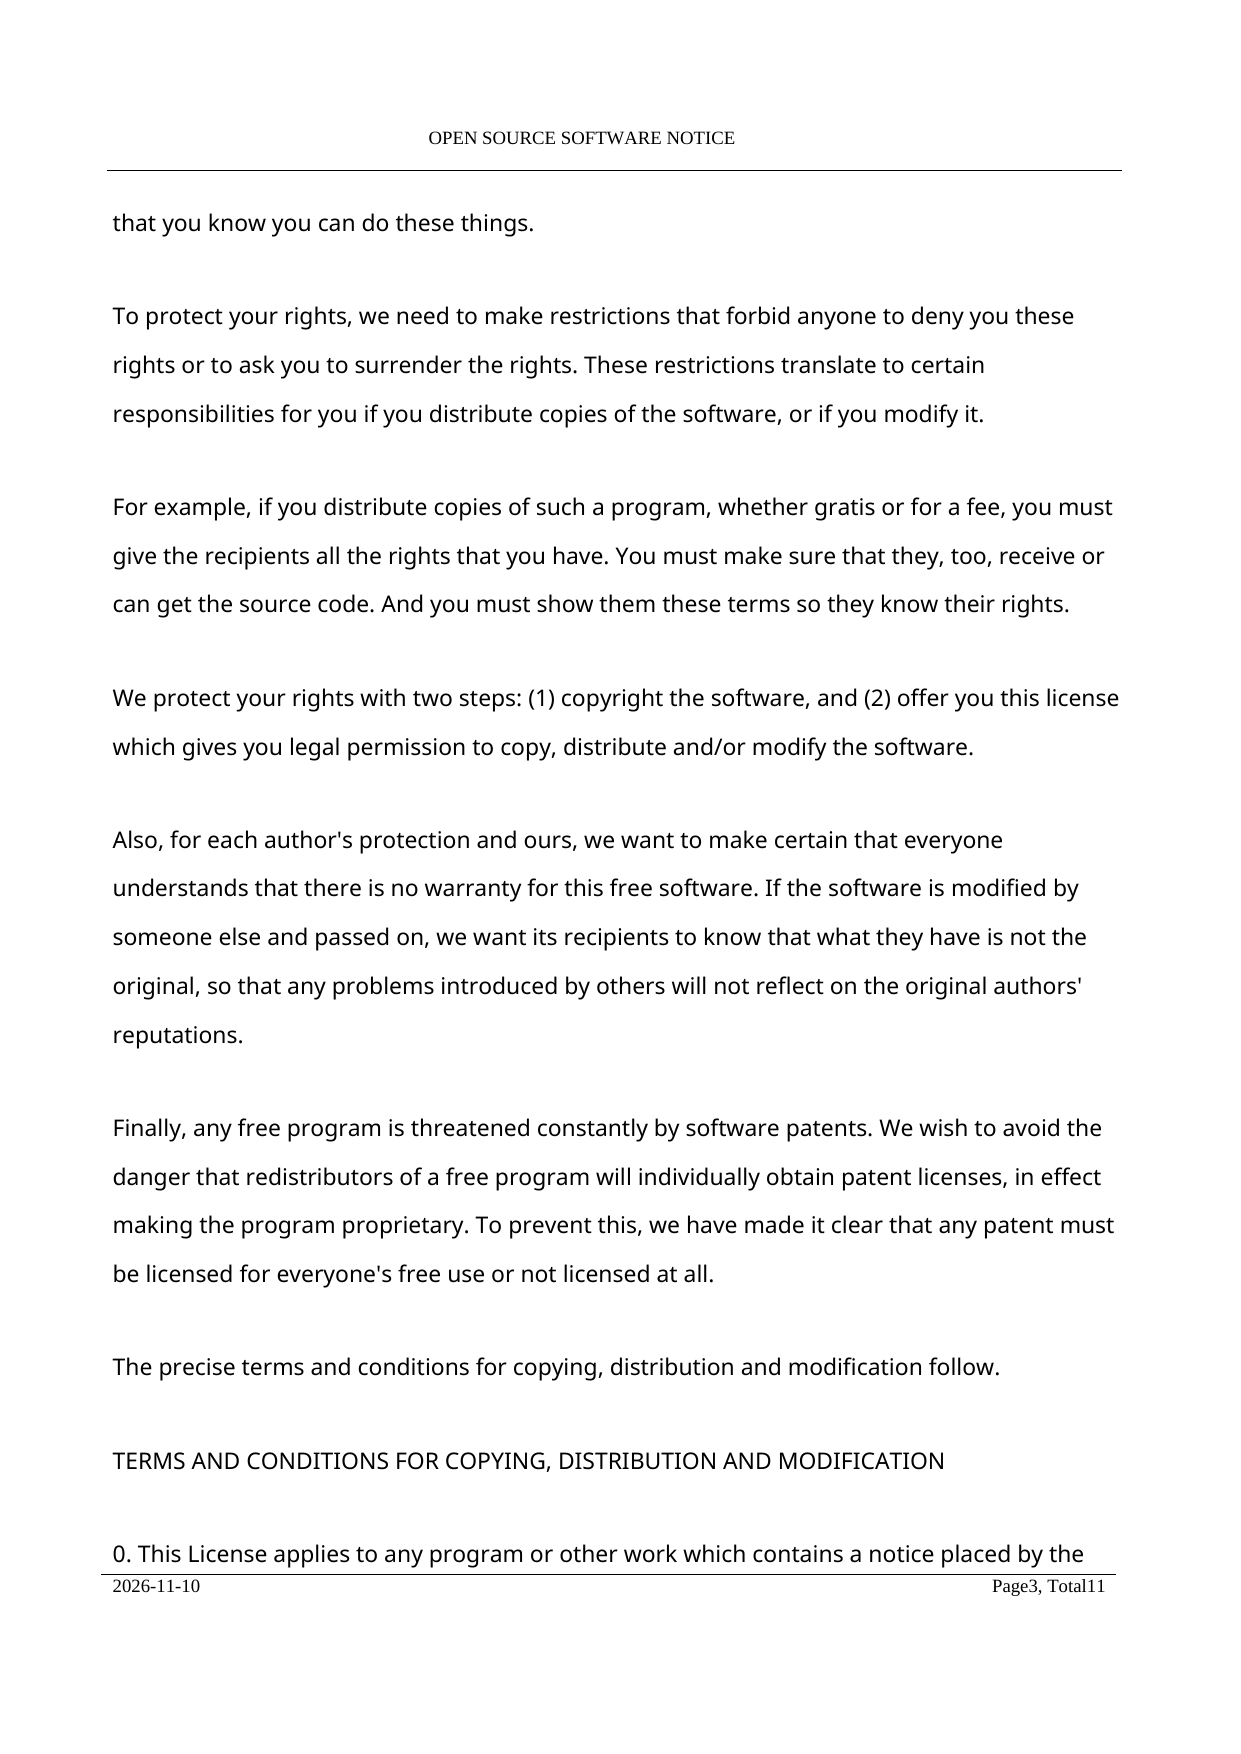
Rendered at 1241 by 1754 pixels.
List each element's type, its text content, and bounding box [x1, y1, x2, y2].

text We protect your rights with two steps: (1) copyright the software, and (2) offer you this license which gives you legal permission to copy, distribute and/or modify the software. [112, 681, 1128, 762]
text Finally, any free program is threatened constantly by software patents. We wish to avoid the danger that redistributors of a free program will individually obtain patent licenses, in effect making the program proprietary. To prevent this, we have made it clear that any patent must be licensed for everyone's free use or not licensed at all. [112, 1111, 1128, 1290]
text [112, 1537, 1128, 1570]
text TERMS AND CONDITIONS FOR COPYING, DISTRIBUTION AND MODIFICATION [112, 1444, 1128, 1476]
text For example, if you distribute copies of such a program, whether gratis or for a fee, you must give the recipients all the rights that you have. You must make sure that they, too, receive or can get the source code. And you must show them these terms so they know their rights. [112, 490, 1128, 620]
text The precise terms and conditions for copying, distribution and modification follow. [112, 1351, 1128, 1383]
text To protect your rights, we need to make restrictions that forbid anyone to deny you these rights or to ask you to surrender the rights. These restrictions translate to certain responsibilities for you if you distribute copies of the software, or if you modify it. [112, 299, 1128, 429]
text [112, 206, 1128, 239]
text Also, for each author's protection and ours, we want to make certain that everyone understands that there is no warranty for this free software. If the software is modified by someone else and passed on, we want its recipients to know that what they have is not the original, so that any problems introduced by others will not reflect on the original authors' reputations. [112, 823, 1128, 1051]
